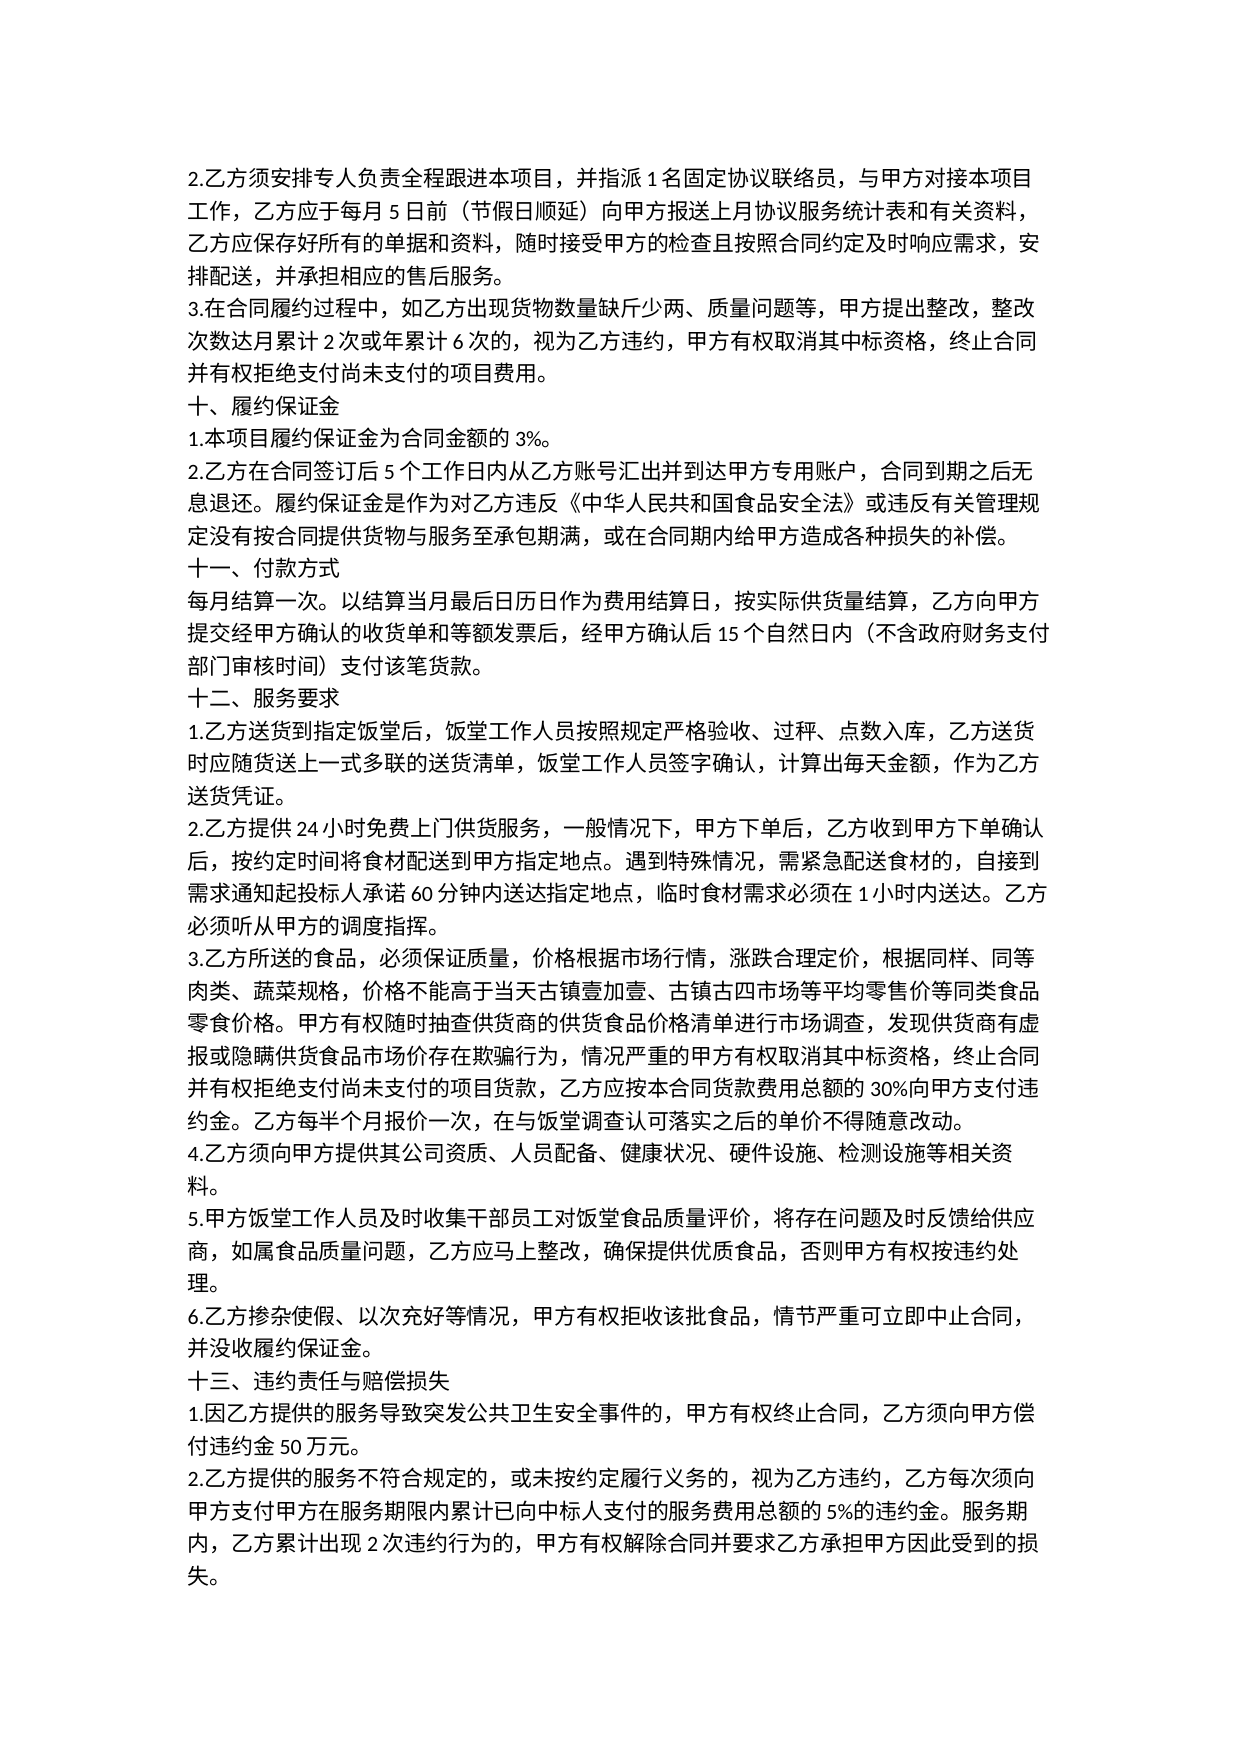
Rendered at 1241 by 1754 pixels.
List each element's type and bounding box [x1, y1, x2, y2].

text [187, 162, 1053, 1592]
